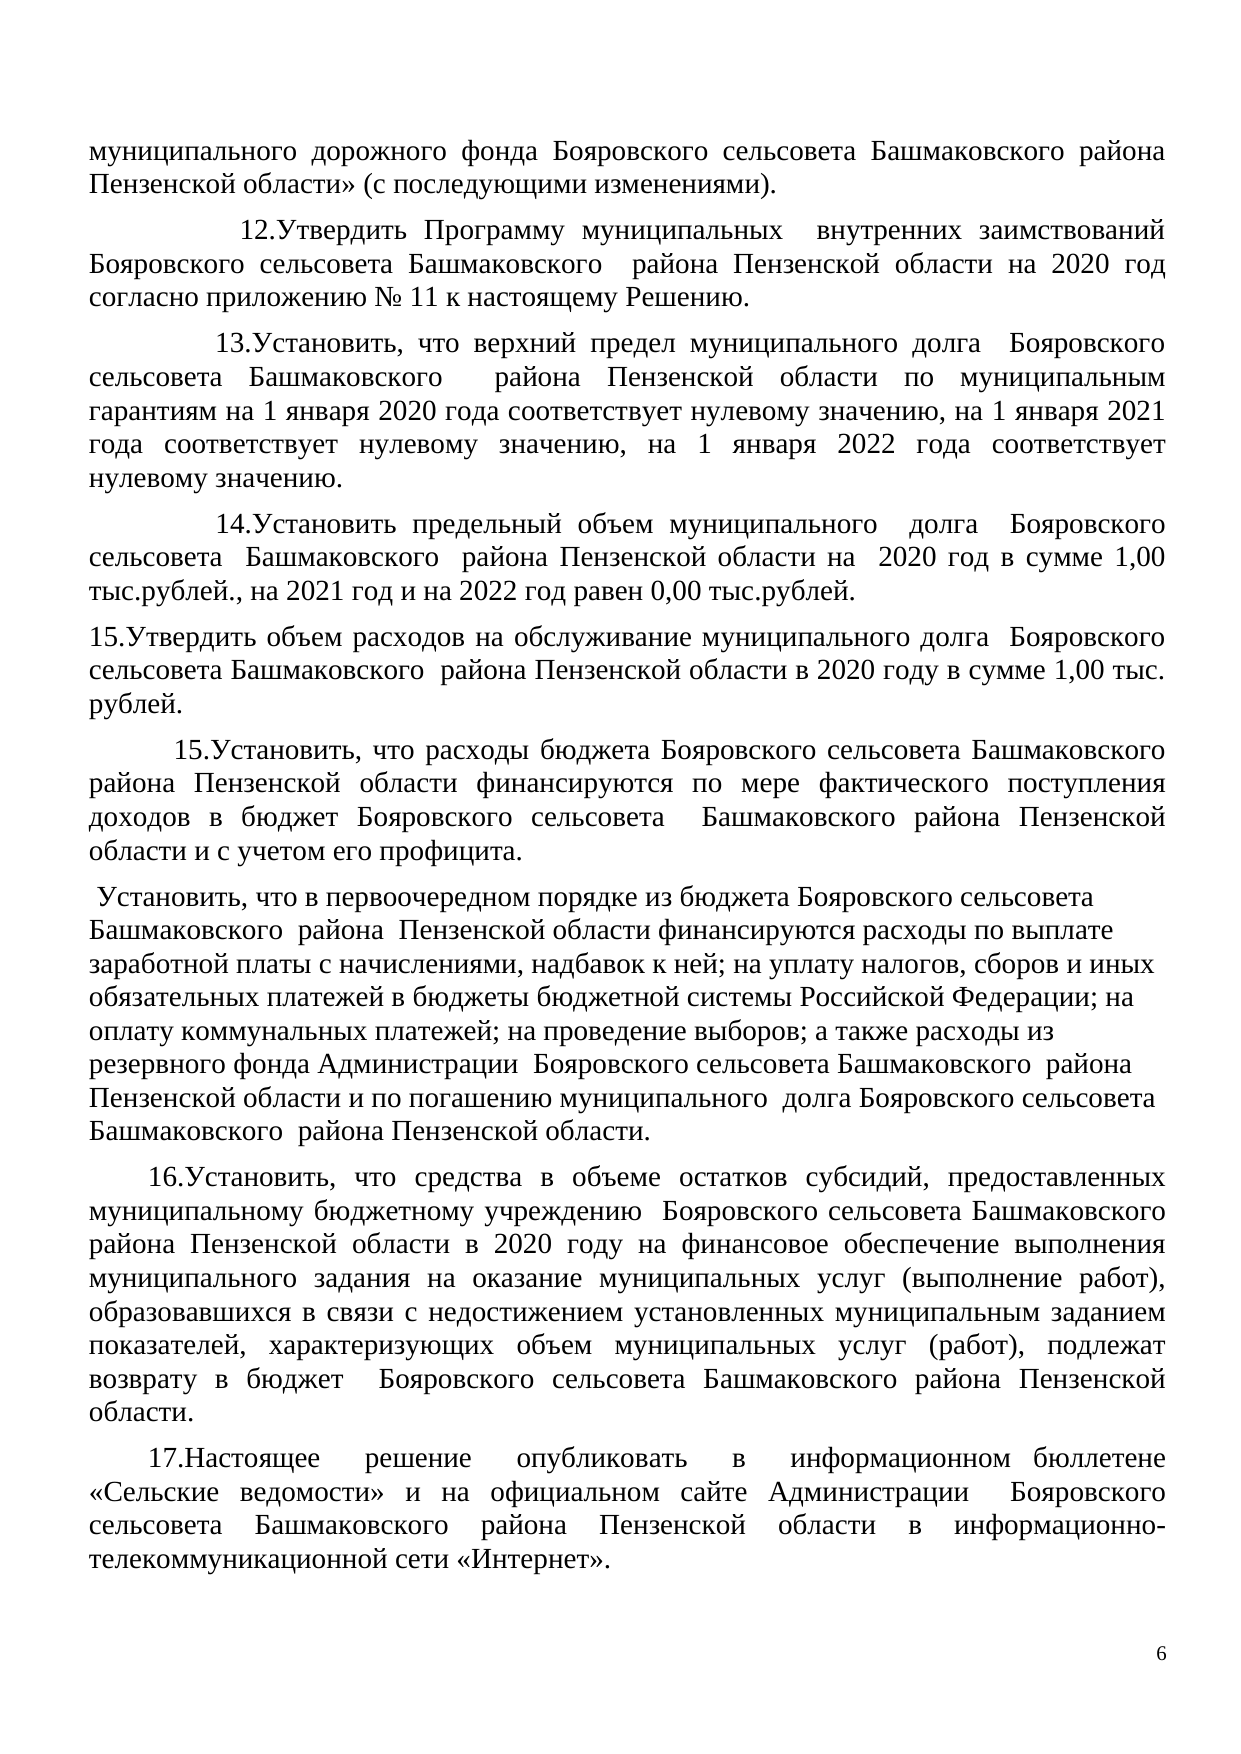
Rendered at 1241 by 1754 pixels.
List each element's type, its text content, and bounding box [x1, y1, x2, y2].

text 15.Утвердить объем расходов на обслуживание муниципального долга Бояровского сельсовета Башмаковского района Пензенской области в 2020 году в сумме 1,00 тыс. рублей. [89, 619, 1167, 719]
text 15.Установить, что расходы бюджета Бояровского сельсовета Башмаковского района Пензенской области финансируются по мере фактического поступления доходов в бюджет Бояровского сельсовета Башмаковского района Пензенской области и с учетом его профицита. [89, 732, 1167, 866]
text 12.Утвердить Программу муниципальных внутренних заимствований Бояровского сельсовета Башмаковского района Пензенской области на 2020 год согласно приложению № 11 к настоящему Решению. [89, 212, 1167, 313]
text 17.Настоящее решение опубликовать в информационном бюллетене «Сельские ведомости» и на официальном сайте Администрации Бояровского сельсовета Башмаковского района Пензенской области в информационно-телекоммуникационной сети «Интернет». [89, 1440, 1167, 1574]
text 16.Установить, что средства в объеме остатков субсидий, предоставленных муниципальному бюджетному учреждению Бояровского сельсовета Башмаковского района Пензенской области в 2020 году на финансовое обеспечение выполнения муниципального задания на оказание муниципальных услуг (выполнение работ), образовавшихся в связи с недостижением установленных муниципальным заданием показателей, характеризующих объем муниципальных услуг (работ), подлежат возврату в бюджет Бояровского сельсовета Башмаковского района Пензенской области. [89, 1159, 1167, 1428]
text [89, 133, 1167, 200]
text 13.Установить, что верхний предел муниципального долга Бояровского сельсовета Башмаковского района Пензенской области по муниципальным гарантиям на 1 января 2020 года соответствует нулевому значению, на 1 января 2021 года соответствует нулевому значению, на 1 января 2022 года соответствует нулевому значению. [89, 326, 1167, 493]
text Установить, что в первоочередном порядке из бюджета Бояровского сельсовета Башмаковского района Пензенской области финансируются расходы по выплате заработной платы с начислениями, надбавок к ней; на уплату налогов, сборов и иных обязательных платежей в бюджеты бюджетной системы Российской Федерации; на оплату коммунальных платежей; на проведение выборов; а также расходы из резервного фонда Администрации Бояровского сельсовета Башмаковского района Пензенской области и по погашению муниципального долга Бояровского сельсовета Башмаковского района Пензенской области. [89, 879, 1167, 1147]
text 14.Установить предельный объем муниципального долга Бояровского сельсовета Башмаковского района Пензенской области на 2020 год в сумме 1,00 тыс.рублей., на 2021 год и на 2022 год равен 0,00 тыс.рублей. [89, 506, 1167, 606]
